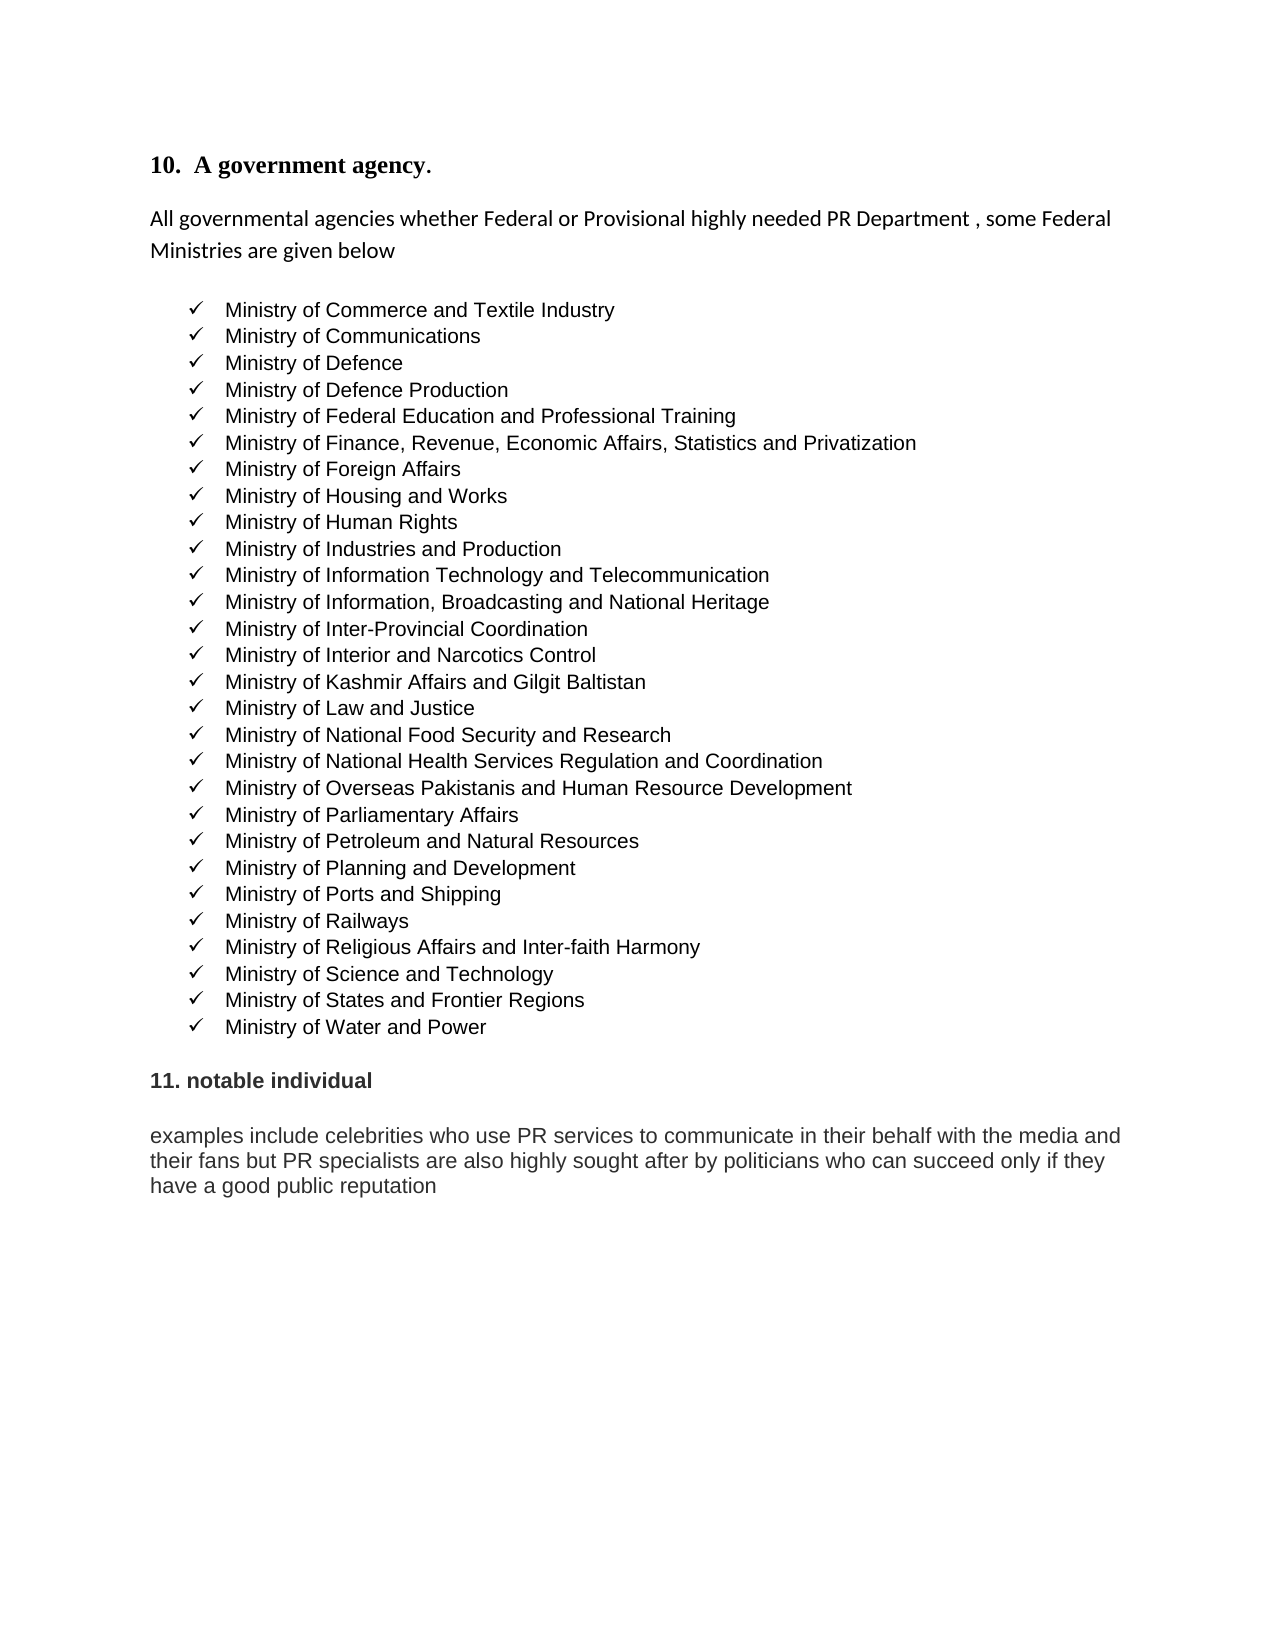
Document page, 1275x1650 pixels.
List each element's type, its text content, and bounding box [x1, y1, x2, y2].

text 11. notable individual [150, 1068, 1125, 1093]
list Ministry of Finance, Revenue, Economic Affairs, Statistics and Privatization [187, 431, 1125, 454]
list Ministry of States and Frontier Regions [187, 988, 1125, 1012]
list Ministry of National Food Security and Research [187, 723, 1125, 747]
list Ministry of Science and Technology [187, 962, 1125, 986]
text examples include celebrities who use PR services to communicate in their behalf with the media and their fans but PR specialists are also highly sought after by politicians who can succeed only if they have a good public reputation [150, 1122, 1125, 1198]
list Ministry of Defence [187, 351, 1125, 375]
list Ministry of Inter-Provincial Coordination [187, 616, 1125, 641]
list Ministry of Commerce and Textile Industry [187, 298, 1125, 322]
text 10. A government agency. [150, 150, 1125, 179]
list Ministry of Petroleum and Natural Resources [187, 829, 1125, 853]
list Ministry of Foreign Affairs [187, 457, 1125, 481]
list Ministry of Federal Education and Professional Training [187, 404, 1125, 428]
list Ministry of National Health Services Regulation and Coordination [187, 749, 1125, 773]
list Ministry of Defence Production [187, 377, 1125, 401]
list Ministry of Information Technology and Telecommunication [187, 563, 1125, 587]
list Ministry of Religious Affairs and Inter-faith Harmony [187, 935, 1125, 959]
list Ministry of Planning and Development [187, 856, 1125, 879]
text All governmental agencies whether Federal or Provisional highly needed PR Department , some Federal Ministries are given below [150, 204, 1125, 264]
list Ministry of Law and Justice [187, 696, 1125, 720]
list Ministry of Overseas Pakistanis and Human Resource Development [187, 776, 1125, 800]
list Ministry of Communications [187, 324, 1125, 348]
list Ministry of Information, Broadcasting and National Heritage [187, 590, 1125, 614]
list Ministry of Human Rights [187, 510, 1125, 534]
list Ministry of Industries and Production [187, 537, 1125, 561]
list Ministry of Water and Power [187, 1015, 1125, 1039]
list Ministry of Interior and Narcotics Control [187, 643, 1125, 667]
list Ministry of Kashmir Affairs and Gilgit Baltistan [187, 669, 1125, 694]
list Ministry of Housing and Works [187, 484, 1125, 508]
list Ministry of Ports and Shipping [187, 882, 1125, 906]
list Ministry of Railways [187, 909, 1125, 933]
list Ministry of Parliamentary Affairs [187, 802, 1125, 826]
